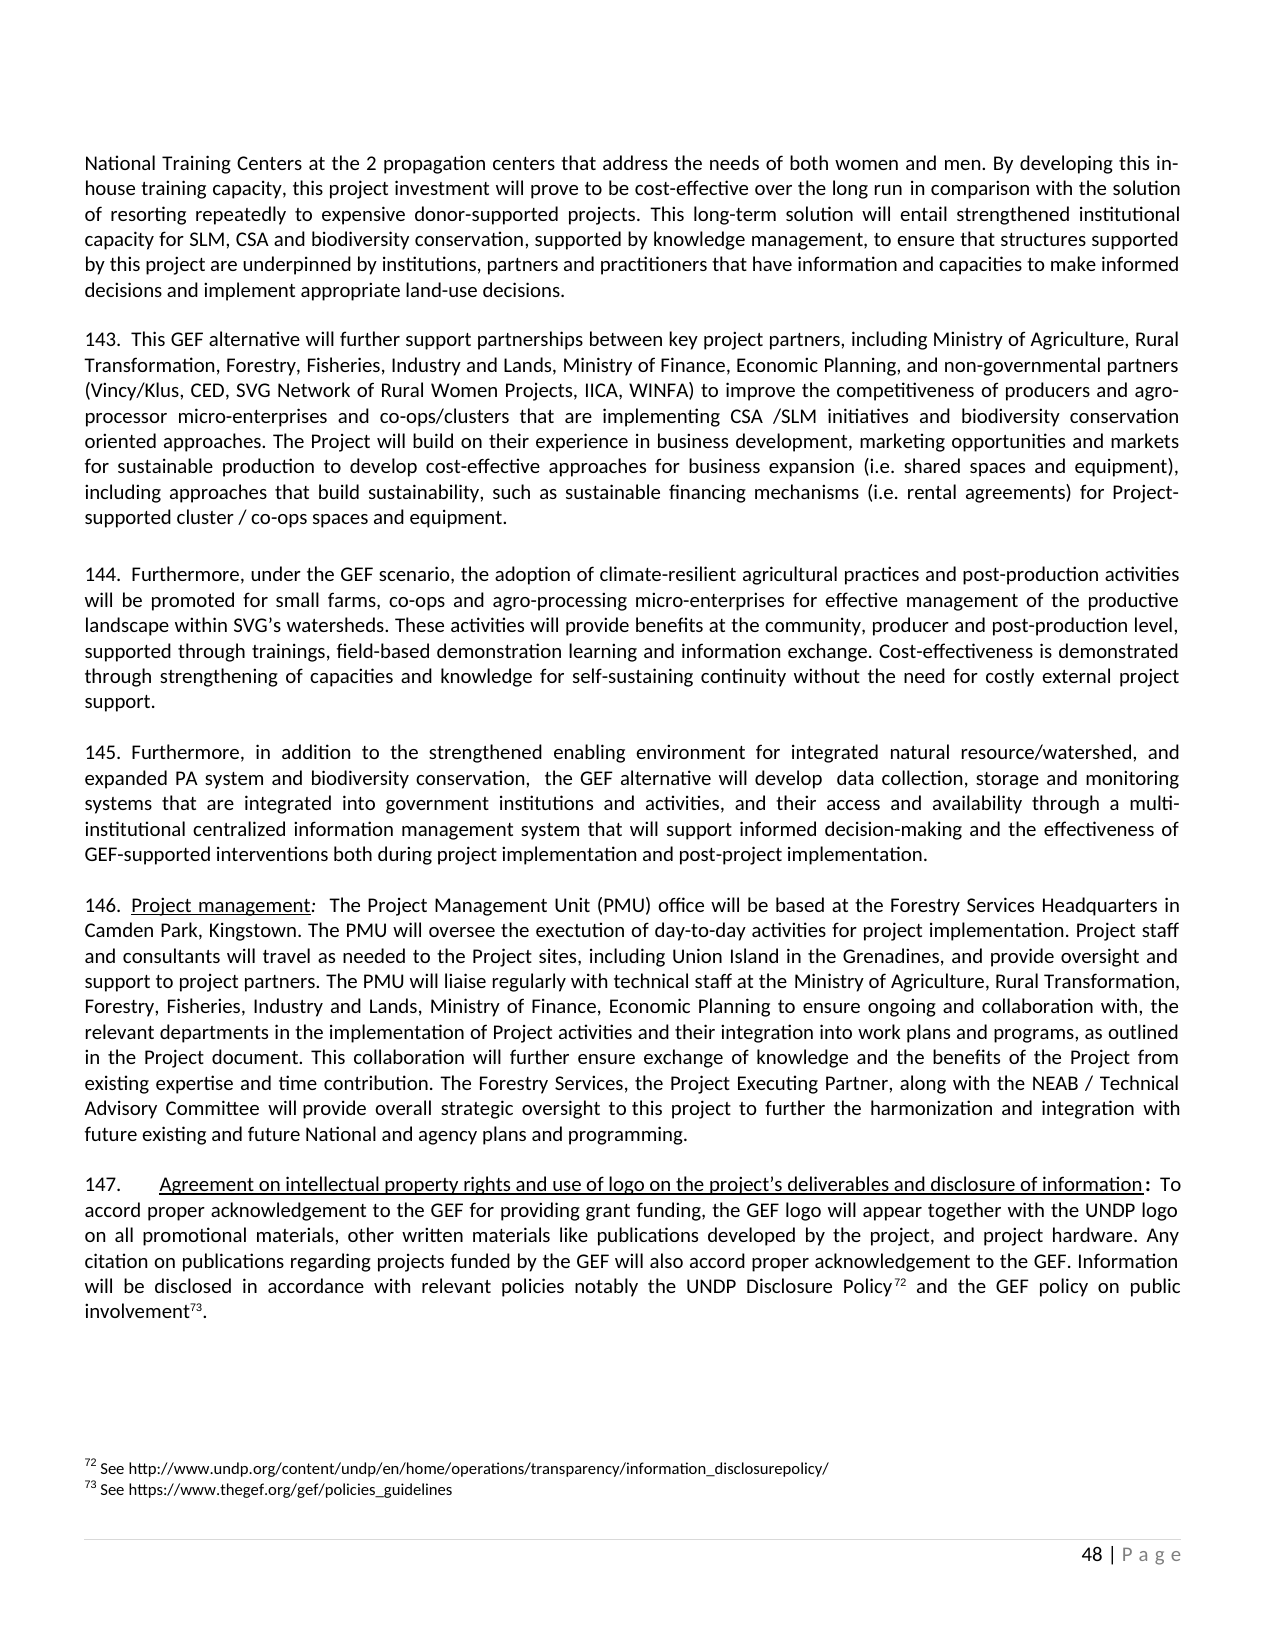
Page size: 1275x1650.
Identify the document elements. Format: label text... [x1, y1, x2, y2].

list Furthermore, under the GEF scenario, the adoption of climate-resilient agricultural practices and post-production activities will be promoted for small farms, co-ops and agro-processing micro-enterprises for effective management of the productive landscape within SVG’s watersheds. These activities will provide benefits at the community, producer and post-production level, supported through trainings, field-based demonstration learning and information exchange. Cost-effectiveness is demonstrated through strengthening of capacities and knowledge for self-sustaining continuity without the need for costly external project support. [84, 562, 1181, 714]
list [84, 150, 1181, 302]
list Agreement on intellectual property rights and use of logo on the project’s deliverables and disclosure of information: To accord proper acknowledgement to the GEF for providing grant funding, the GEF logo will appear together with the UNDP logo on all promotional materials, other written materials like publications developed by the project, and project hardware. Any citation on publications regarding projects funded by the GEF will also accord proper acknowledgement to the GEF. Information will be disclosed in accordance with relevant policies notably the UNDP Disclosure Policy and the GEF policy on public involvement. [84, 1172, 1181, 1324]
list Project management: The Project Management Unit (PMU) office will be based at the Forestry Services Headquarters in Camden Park, Kingstown. The PMU will oversee the exectution of day-to-day activities for project implementation. Project staff and consultants will travel as needed to the Project sites, including Union Island in the Grenadines, and provide oversight and support to project partners. The PMU will liaise regularly with technical staff at the Ministry of Agriculture, Rural Transformation, Forestry, Fisheries, Industry and Lands, Ministry of Finance, Economic Planning to ensure ongoing and collaboration with, the relevant departments in the implementation of Project activities and their integration into work plans and programs, as outlined in the Project document. This collaboration will further ensure exchange of knowledge and the benefits of the Project from existing expertise and time contribution. The Forestry Services, the Project Executing Partner, along with the NEAB / Technical Advisory Committee will provide overall strategic oversight to this project to further the harmonization and integration with future existing and future National and agency plans and programming. [84, 892, 1181, 1146]
list This GEF alternative will further support partnerships between key project partners, including Ministry of Agriculture, Rural Transformation, Forestry, Fisheries, Industry and Lands, Ministry of Finance, Economic Planning, and non-governmental partners (Vincy/Klus, CED, SVG Network of Rural Women Projects, IICA, WINFA) to improve the competitiveness of producers and agro-processor micro-enterprises and co-ops/clusters that are implementing CSA /SLM initiatives and biodiversity conservation oriented approaches. The Project will build on their experience in business development, marketing opportunities and markets for sustainable production to develop cost-effective approaches for business expansion (i.e. shared spaces and equipment), including approaches that build sustainability, such as sustainable financing mechanisms (i.e. rental agreements) for Project-supported cluster / co-ops spaces and equipment. [84, 327, 1181, 530]
list Furthermore, in addition to the strengthened enabling environment for integrated natural resource/watershed, and expanded PA system and biodiversity conservation, the GEF alternative will develop data collection, storage and monitoring systems that are integrated into government institutions and activities, and their access and availability through a multi-institutional centralized information management system that will support informed decision-making and the effectiveness of GEF-supported interventions both during project implementation and post-project implementation. [84, 739, 1181, 867]
